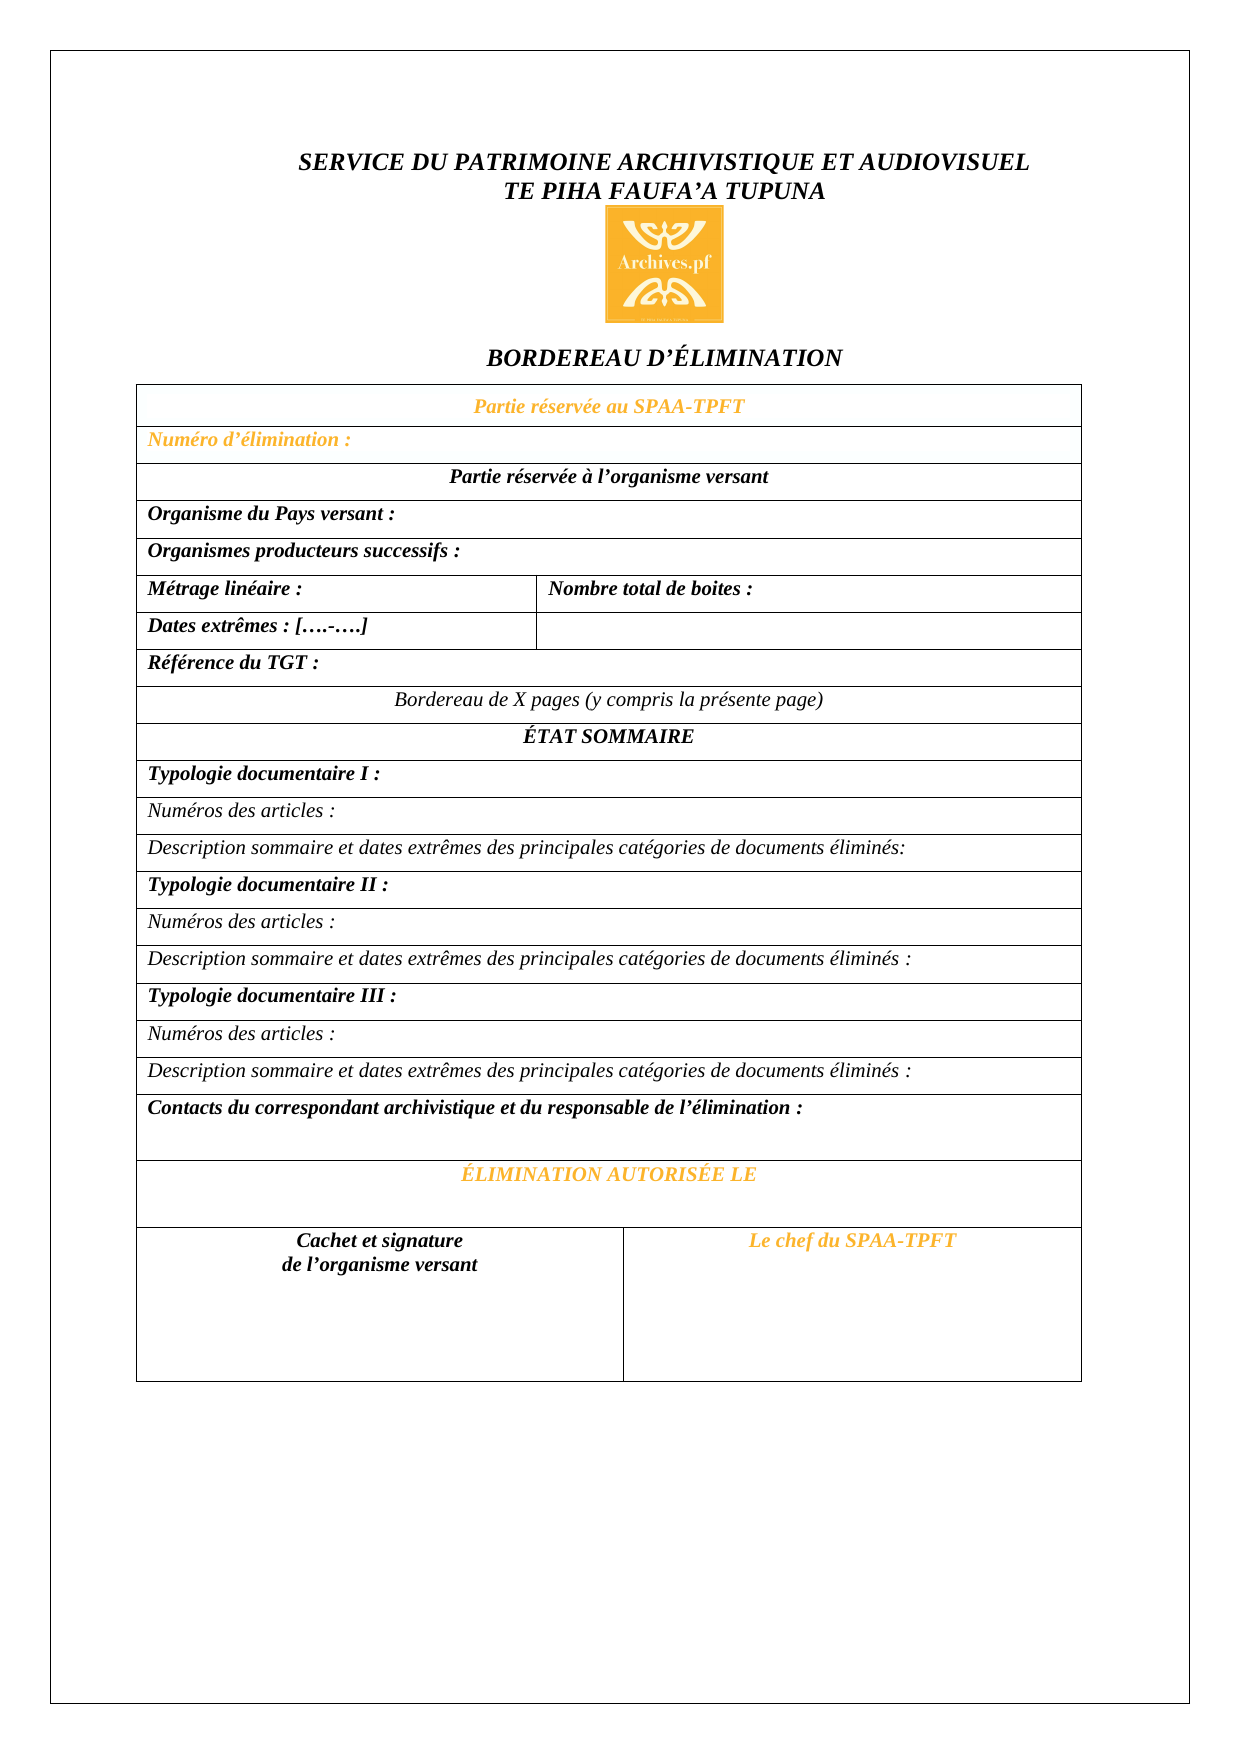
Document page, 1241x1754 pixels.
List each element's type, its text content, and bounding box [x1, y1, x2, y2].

text TE PIHA FAUFA’A TUPUNA [236, 176, 1093, 205]
table_cell Le chef du SPAA-TPFT [624, 1228, 1081, 1381]
table_cell Métrage linéaire : [137, 576, 536, 612]
table_cell Organismes producteurs successifs : [137, 539, 1081, 574]
table_cell Description sommaire et dates extrêmes des principales catégories de documents éliminés: [137, 835, 1081, 871]
table_cell Description sommaire et dates extrêmes des principales catégories de documents éliminés : [137, 946, 1081, 982]
table_cell Typologie documentaire I : [137, 761, 1081, 797]
table_cell Numéros des articles : [137, 1021, 1081, 1057]
table_cell Numéros des articles : [137, 909, 1081, 945]
table_cell Numéros des articles : [137, 798, 1081, 834]
table_cell Typologie documentaire III : [137, 984, 1081, 1019]
table_cell Dates extrêmes : [….-….] [137, 613, 536, 649]
table_cell Description sommaire et dates extrêmes des principales catégories de documents éliminés : [137, 1058, 1081, 1094]
table_cell Nombre total de boites : [537, 576, 1081, 612]
table_cell Contacts du correspondant archivistique et du responsable de l’élimination : [137, 1095, 1081, 1160]
table_cell ÉTAT SOMMAIRE [137, 724, 1081, 760]
table_cell [537, 613, 1081, 649]
text SERVICE DU PATRIMOINE ARCHIVISTIQUE ET AUDIOVISUEL [236, 147, 1093, 176]
table_cell Typologie documentaire II : [137, 872, 1081, 908]
table_cell Référence du TGT : [137, 650, 1081, 686]
table_cell Organisme du Pays versant : [137, 501, 1081, 537]
text BORDEREAU D’ÉLIMINATION [236, 343, 1093, 372]
table_cell Bordereau de X pages (y compris la présente page) [137, 687, 1081, 723]
table_cell Cachet et signature de l’organisme versant [137, 1228, 623, 1381]
table_cell Partie réservée à l’organisme versant [137, 464, 1081, 500]
table_header Partie réservée au SPAA-TPFT [137, 385, 1081, 426]
table_cell Numéro d’élimination : [137, 427, 1081, 463]
table_cell ÉLIMINATION AUTORISÉE LE [137, 1161, 1081, 1227]
